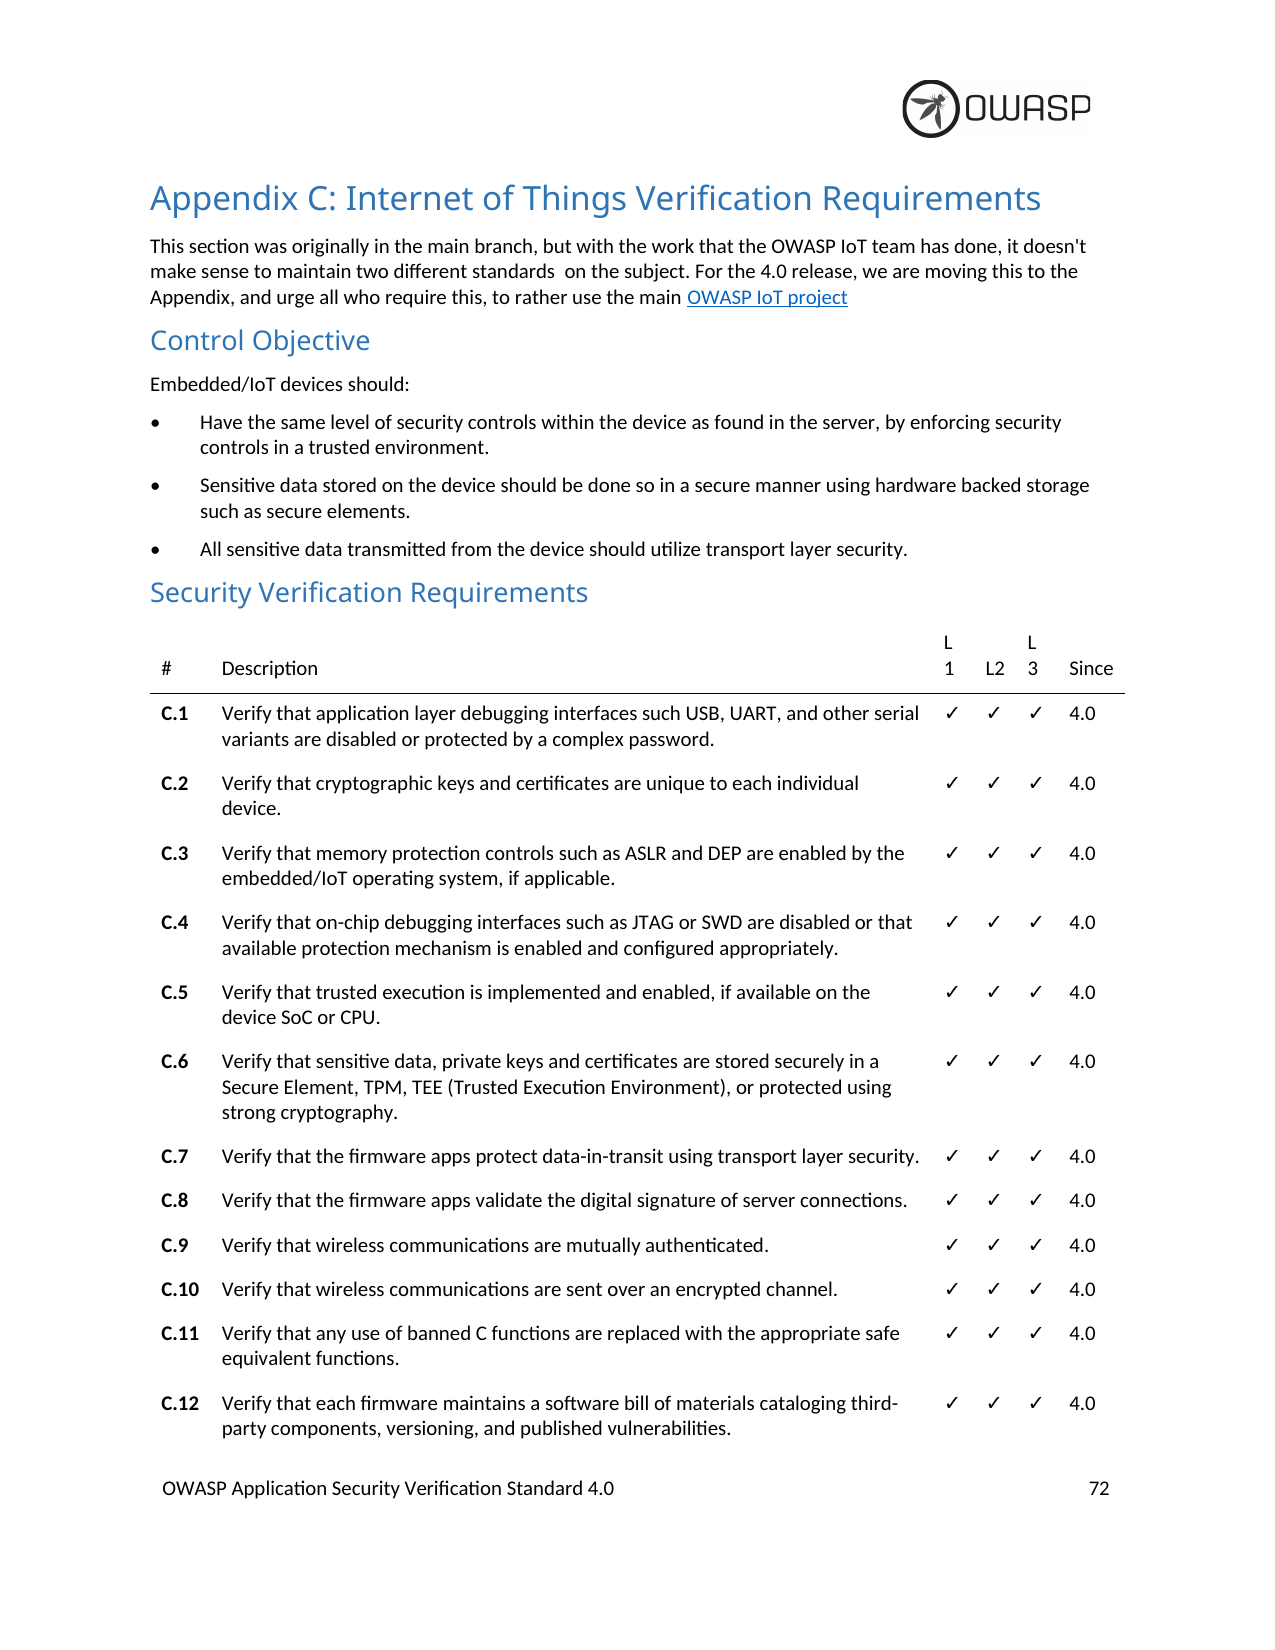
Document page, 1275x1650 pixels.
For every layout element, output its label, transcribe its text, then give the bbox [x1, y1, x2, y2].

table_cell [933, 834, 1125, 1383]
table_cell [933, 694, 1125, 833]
list Sensitive data stored on the device should be done so in a secure manner using hardware backed storage such as secure elements. [150, 472, 1125, 523]
text This section was originally in the main branch, but with the work that the OWASP IoT team has done, it doesn't make sense to maintain two different standards on the subject. For the 4.0 release, we are moving this to the Appendix, and urge all who require this, to rather use the main OWASP IoT project [150, 233, 1125, 309]
text Embedded/IoT devices should: [150, 371, 1125, 397]
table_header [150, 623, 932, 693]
list All sensitive data transmitted from the device should utilize transport layer security. [150, 536, 1125, 561]
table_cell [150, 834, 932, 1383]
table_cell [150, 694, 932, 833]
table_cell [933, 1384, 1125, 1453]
subtitle Appendix C: Internet of Things Verification Requirements [150, 175, 1125, 221]
list Have the same level of security controls within the device as found in the server, by enforcing security controls in a trusted environment. [150, 409, 1125, 460]
subtitle Security Verification Requirements [150, 574, 1125, 611]
subtitle Control Objective [150, 322, 1125, 359]
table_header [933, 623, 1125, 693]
picture [902, 80, 1091, 138]
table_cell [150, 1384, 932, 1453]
